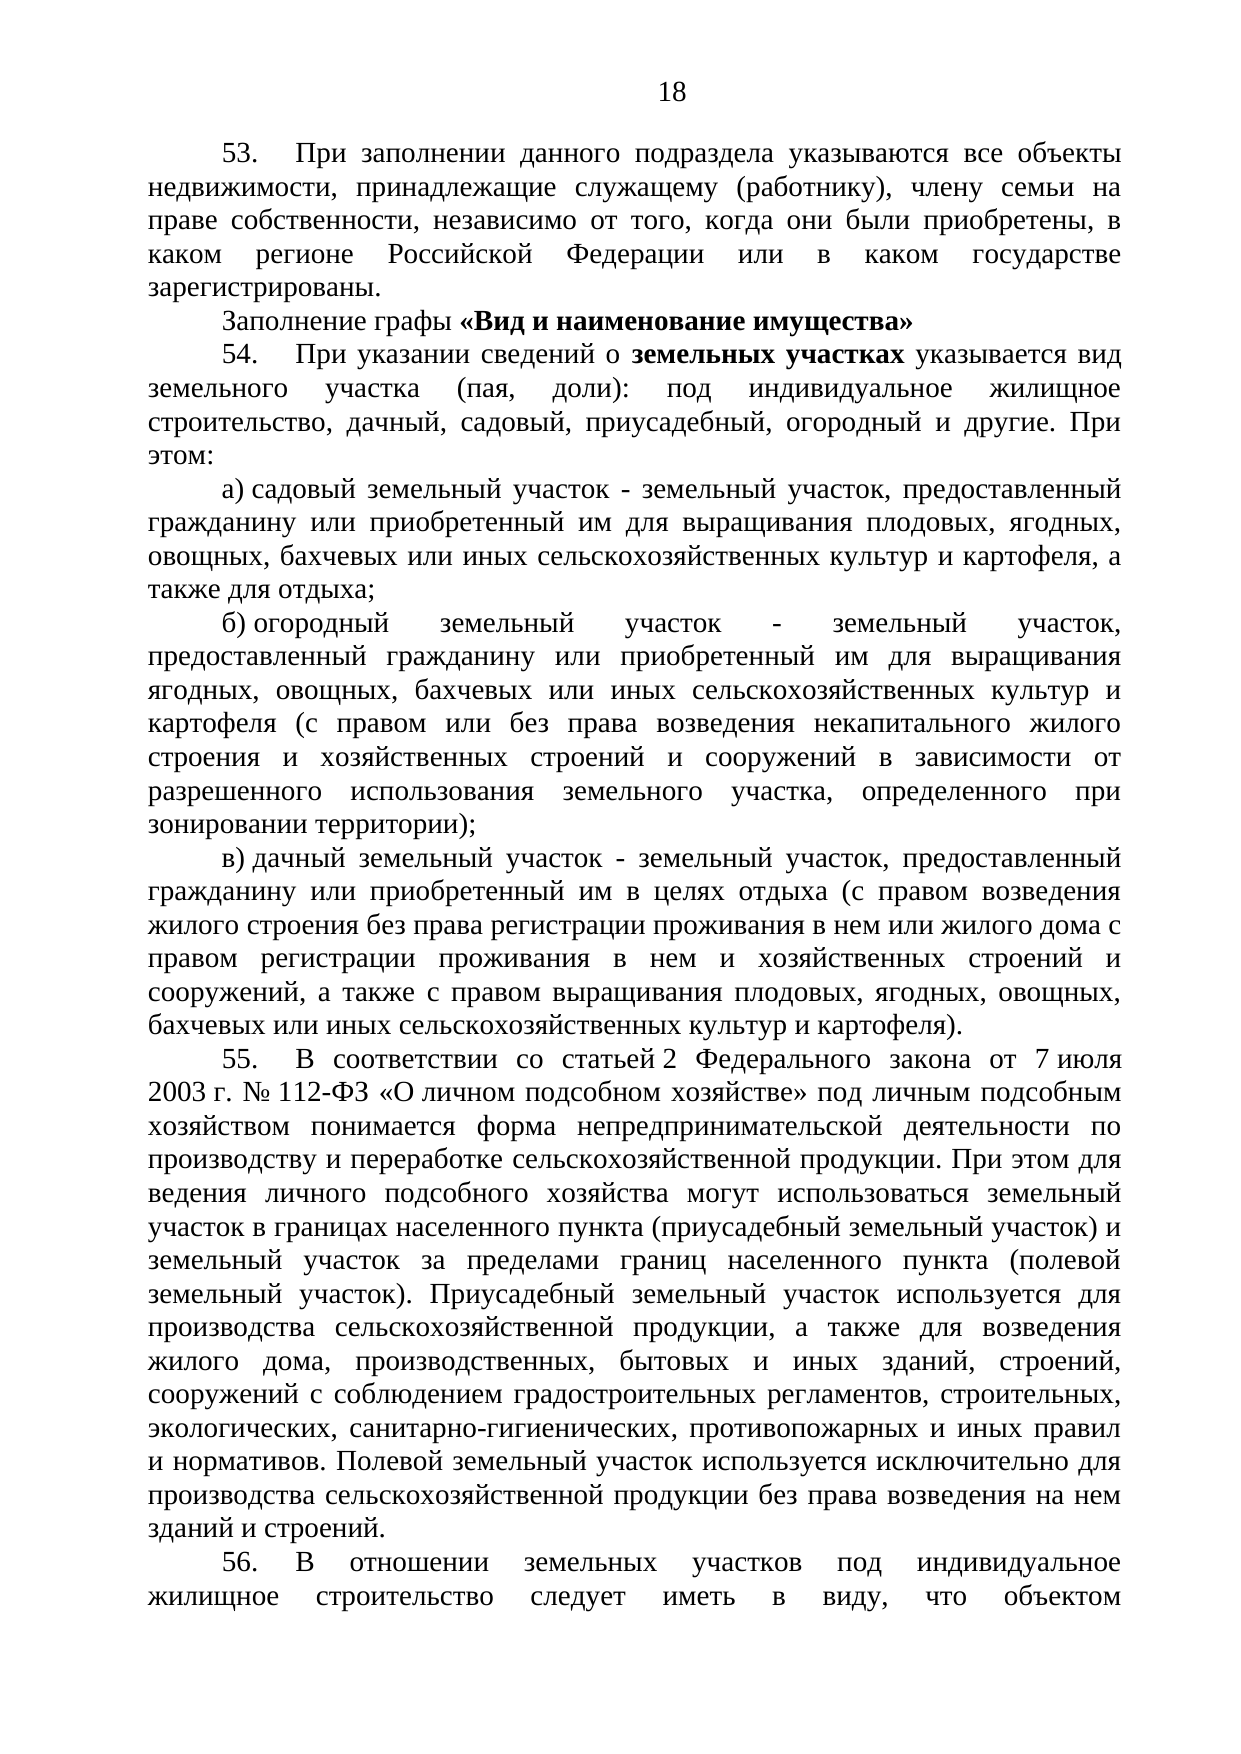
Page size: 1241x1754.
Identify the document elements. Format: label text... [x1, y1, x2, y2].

text а) садовый земельный участок - земельный участок, предоставленный гражданину или приобретенный им для выращивания плодовых, ягодных, овощных, бахчевых или иных сельскохозяйственных культур и картофеля, а также для отдыха; [148, 471, 1122, 605]
list Заполнение графы «Вид и наименование имущества» [222, 303, 1122, 337]
text в) дачный земельный участок - земельный участок, предоставленный гражданину или приобретенный им в целях отдыха (с правом возведения жилого строения без права регистрации проживания в нем или жилого дома с правом регистрации проживания в нем и хозяйственных строений и сооружений, а также с правом выращивания плодовых, ягодных, овощных, бахчевых или иных сельскохозяйственных культур и картофеля). [148, 840, 1122, 1041]
list При заполнении данного подраздела указываются все объекты недвижимости, принадлежащие служащему (работнику), члену семьи на праве собственности, независимо от того, когда они были приобретены, в каком регионе Российской Федерации или в каком государстве зарегистрированы. [148, 135, 1122, 303]
list При указании сведений о земельных участках указывается вид земельного участка (пая, доли): под индивидуальное жилищное строительство, дачный, садовый, приусадебный, огородный и другие. При этом: [148, 337, 1122, 471]
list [148, 1544, 1122, 1611]
list В соответствии со статьей 2 Федерального закона от 7 июля 2003 г. № 112-ФЗ «О личном подсобном хозяйстве» под личным подсобным хозяйством понимается форма непредпринимательской деятельности по производству и переработке сельскохозяйственной продукции. При этом для ведения личного подсобного хозяйства могут использоваться земельный участок в границах населенного пункта (приусадебный земельный участок) и земельный участок за пределами границ населенного пункта (полевой земельный участок). Приусадебный земельный участок используется для производства сельскохозяйственной продукции, а также для возведения жилого дома, производственных, бытовых и иных зданий, строений, сооружений с соблюдением градостроительных регламентов, строительных, экологических, санитарно-гигиенических, противопожарных и иных правил и нормативов. Полевой земельный участок используется исключительно для производства сельскохозяйственной продукции без права возведения на нем зданий и строений. [148, 1041, 1122, 1544]
text б) огородный земельный участок - земельный участок, предоставленный гражданину или приобретенный им для выращивания ягодных, овощных, бахчевых или иных сельскохозяйственных культур и картофеля (с правом или без права возведения некапитального жилого строения и хозяйственных строений и сооружений в зависимости от разрешенного использования земельного участка, определенного при зонировании территории); [148, 605, 1122, 840]
